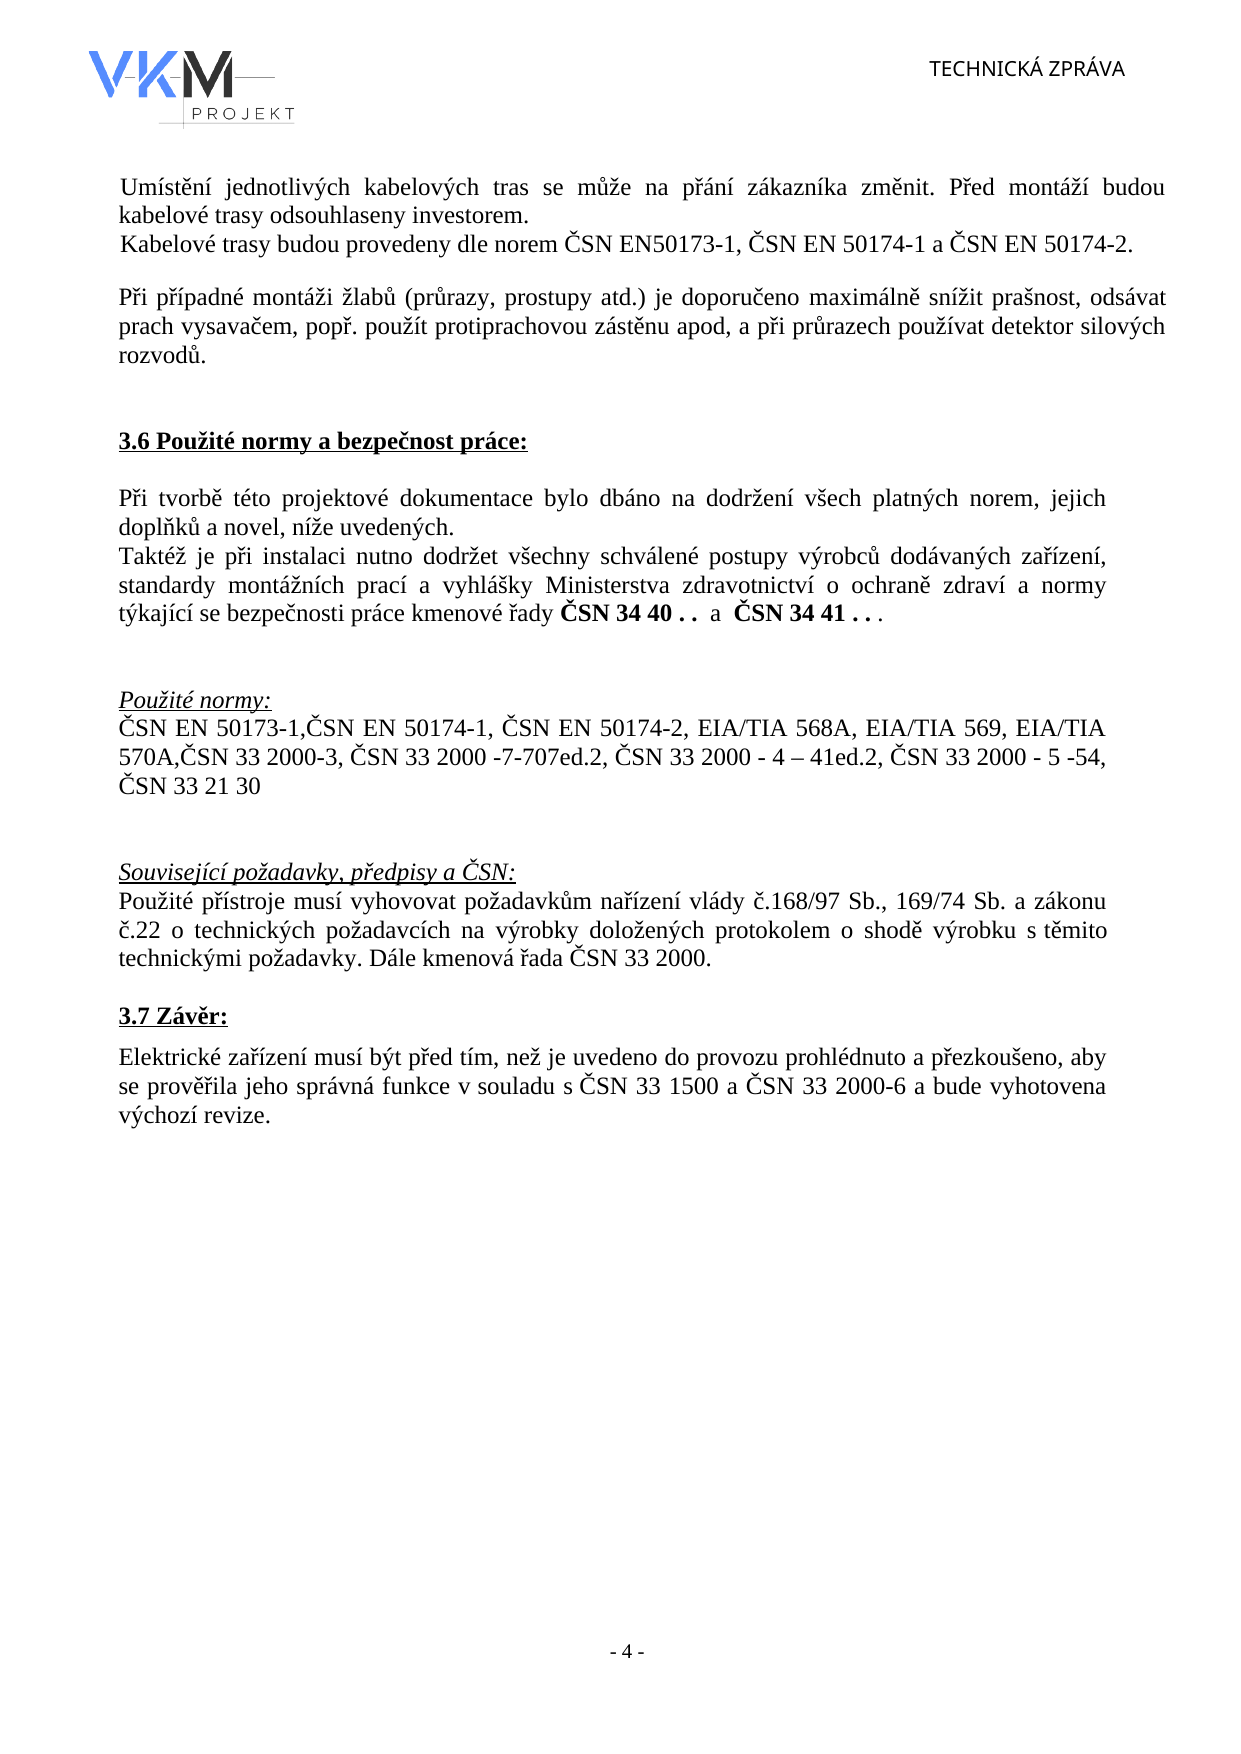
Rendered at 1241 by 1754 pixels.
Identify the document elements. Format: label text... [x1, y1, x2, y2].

text ČSN EN 50173-1,ČSN EN 50174-1, ČSN EN 50174-2, EIA/TIA 568A, EIA/TIA 569, EIA/TIA 570A,ČSN 33 2000-3, ČSN 33 2000 -7-707ed.2, ČSN 33 2000 - 4 – 41ed.2, ČSN 33 2000 - 5 -54, ČSN 33 21 30 [118, 713, 1107, 800]
subtitle 3.6 Použité normy a bezpečnost práce: [118, 426, 1107, 455]
picture [88, 51, 295, 129]
text Taktéž je při instalaci nutno dodržet všechny schválené postupy výrobců dodávaných zařízení, standardy montážních prací a vyhlášky Ministerstva zdravotnictví o ochraně zdraví a normy týkající se bezpečnosti práce kmenové řady ČSN 34 40 . . a ČSN 34 41 . . . [118, 541, 1107, 627]
text Při tvorbě této projektové dokumentace bylo dbáno na dodržení všech platných norem, jejich doplňků a novel, níže uvedených. [118, 483, 1107, 541]
text Použité normy: [118, 685, 1107, 713]
text Elektrické zařízení musí být před tím, než je uvedeno do provozu prohlédnuto a přezkoušeno, aby se prověřila jeho správná funkce v souladu s ČSN 33 1500 a ČSN 33 2000-6 a bude vyhotovena výchozí revize. [118, 1042, 1107, 1128]
text Umístění jednotlivých kabelových tras se může na přání zákazníka změnit. Před montáží budou kabelové trasy odsouhlaseny investorem. [118, 172, 1167, 229]
text 3.7 Závěr: [118, 1001, 1107, 1030]
text Použité přístroje musí vyhovovat požadavkům nařízení vlády č.168/97 Sb., 169/74 Sb. a zákonu č.22 o technických požadavcích na výrobky doložených protokolem o shodě výrobku s těmito technickými požadavky. Dále kmenová řada ČSN 33 2000. [118, 886, 1107, 972]
text Kabelové trasy budou provedeny dle norem ČSN EN50173-1, ČSN EN 50174-1 a ČSN EN 50174-2. [89, 229, 1167, 258]
text Související požadavky, předpisy a ČSN: [118, 857, 1107, 886]
text Při případné montáži žlabů (průrazy, prostupy atd.) je doporučeno maximálně snížit prašnost, odsávat prach vysavačem, popř. použít protiprachovou zástěnu apod, a při průrazech používat detektor silových rozvodů. [118, 282, 1167, 368]
